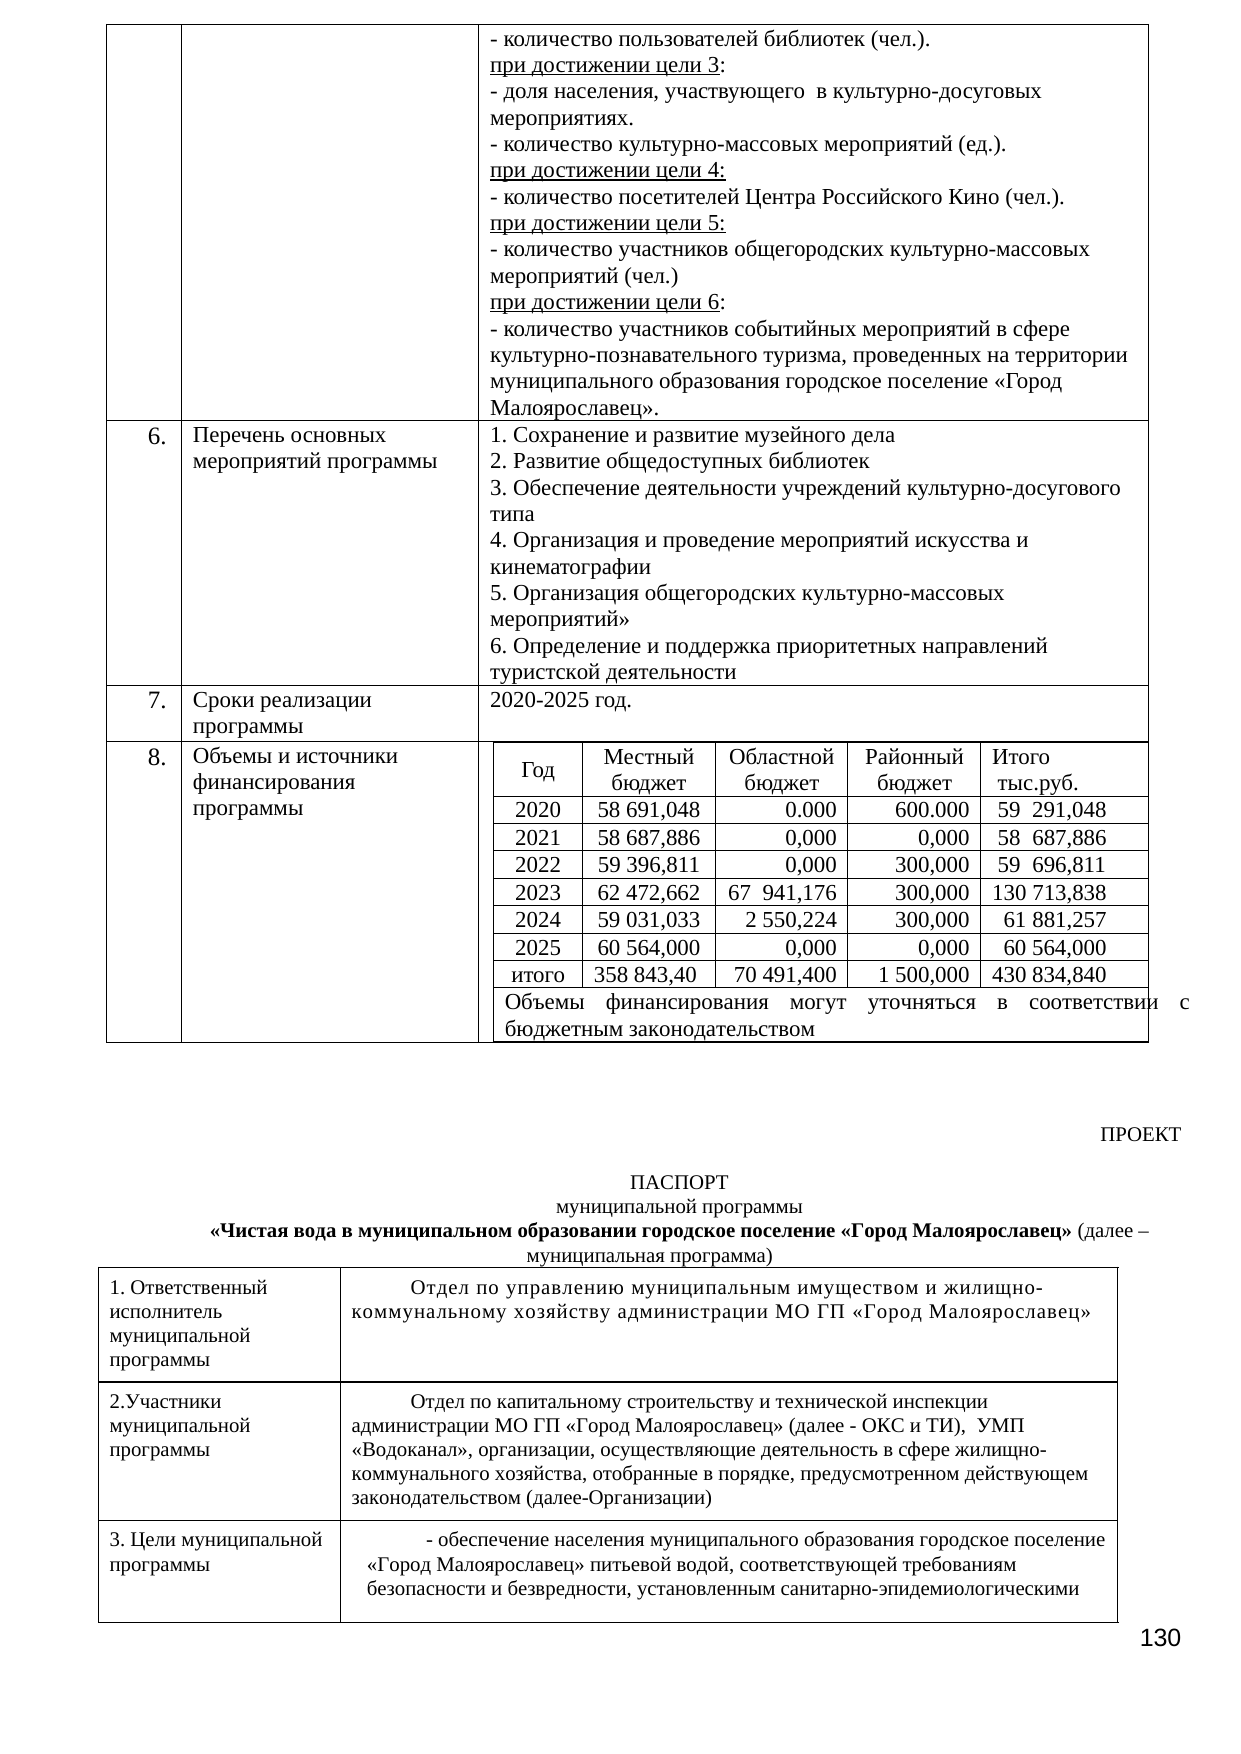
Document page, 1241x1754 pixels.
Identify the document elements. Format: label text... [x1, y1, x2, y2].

table_cell [981, 824, 1148, 850]
table_cell [583, 906, 715, 933]
table_cell [848, 851, 980, 878]
table_cell [494, 906, 582, 933]
table_cell [107, 686, 181, 741]
table_header Отдел по управлению муниципальным имуществом и жилищно-коммунальному хозяйству администрации МО ГП «Город Малоярославец» [341, 1268, 1117, 1381]
table_cell 2.Участники муниципальной программы [99, 1383, 340, 1520]
table_cell [716, 797, 847, 823]
table_cell [716, 851, 847, 878]
table_cell [981, 797, 1148, 823]
table_cell [583, 797, 715, 823]
table_cell [981, 934, 1148, 960]
table_cell [494, 824, 582, 850]
table_cell [494, 851, 582, 878]
table_cell [494, 743, 582, 796]
table_cell [848, 743, 980, 796]
table_cell [494, 797, 582, 823]
text ПРОЕКТ [118, 1122, 1181, 1146]
table_cell [848, 824, 980, 850]
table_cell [182, 25, 478, 420]
table_cell [494, 879, 582, 905]
table_cell Сроки реализации программы [182, 686, 478, 741]
table_cell 2020-2025 год. [479, 686, 1148, 741]
table_cell [848, 906, 980, 933]
table_cell 1. Сохранение и развитие музейного дела 2. Развитие общедоступных библиотек 3. Обеспечение деятельности учреждений культурно-досугового типа 4. Организация и проведение мероприятий искусства и кинематографии 5. Организация общегородских культурно-массовых мероприятий» 6. Определение и поддержка приоритетных направлений туристской деятельности [479, 421, 1148, 684]
table_cell Объемы и источники финансирования программы [182, 742, 478, 1042]
table_cell Перечень основных мероприятий программы [182, 421, 478, 684]
table_cell [716, 934, 847, 960]
table_cell [583, 851, 715, 878]
table_cell [848, 879, 980, 905]
text ПАСПОРТ [118, 1170, 1181, 1194]
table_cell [479, 25, 1148, 420]
table_cell [107, 25, 181, 420]
table_cell [716, 961, 847, 987]
text «Чистая вода в муниципальном образовании городское поселение «Город Малоярославец» (далее –муниципальная программа) [118, 1218, 1181, 1267]
table_cell [716, 879, 847, 905]
table_cell [583, 824, 715, 850]
table_cell [716, 743, 847, 796]
table_cell [494, 961, 582, 987]
table_cell [583, 934, 715, 960]
table_cell Отдел по капитальному строительству и технической инспекции администрации МО ГП «Город Малоярославец» (далее - ОКС и ТИ), УМП «Водоканал», организации, осуществляющие деятельность в сфере жилищно-коммунального хозяйства, отобранные в порядке, предусмотренном действующем законодательством (далее-Организации) [341, 1383, 1117, 1520]
table_cell [107, 742, 181, 1042]
table_cell [583, 743, 715, 796]
table_cell [583, 879, 715, 905]
table_cell [494, 988, 1148, 1041]
table_cell [716, 824, 847, 850]
table_cell [848, 961, 980, 987]
table_cell [848, 934, 980, 960]
table_cell [981, 851, 1148, 878]
table_cell [494, 934, 582, 960]
text муниципальной программы [118, 1194, 1181, 1218]
table_cell [107, 421, 181, 684]
table_cell [981, 879, 1148, 905]
table_cell [716, 906, 847, 933]
table_cell [479, 742, 493, 1042]
table_cell [981, 906, 1148, 933]
table_cell [583, 961, 715, 987]
table_cell [848, 797, 980, 823]
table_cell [341, 1521, 1117, 1622]
table_cell [981, 743, 1148, 796]
table_header 1. Ответственный исполнитель муниципальной программы [99, 1268, 340, 1381]
table_cell [981, 961, 1148, 987]
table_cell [99, 1521, 340, 1622]
